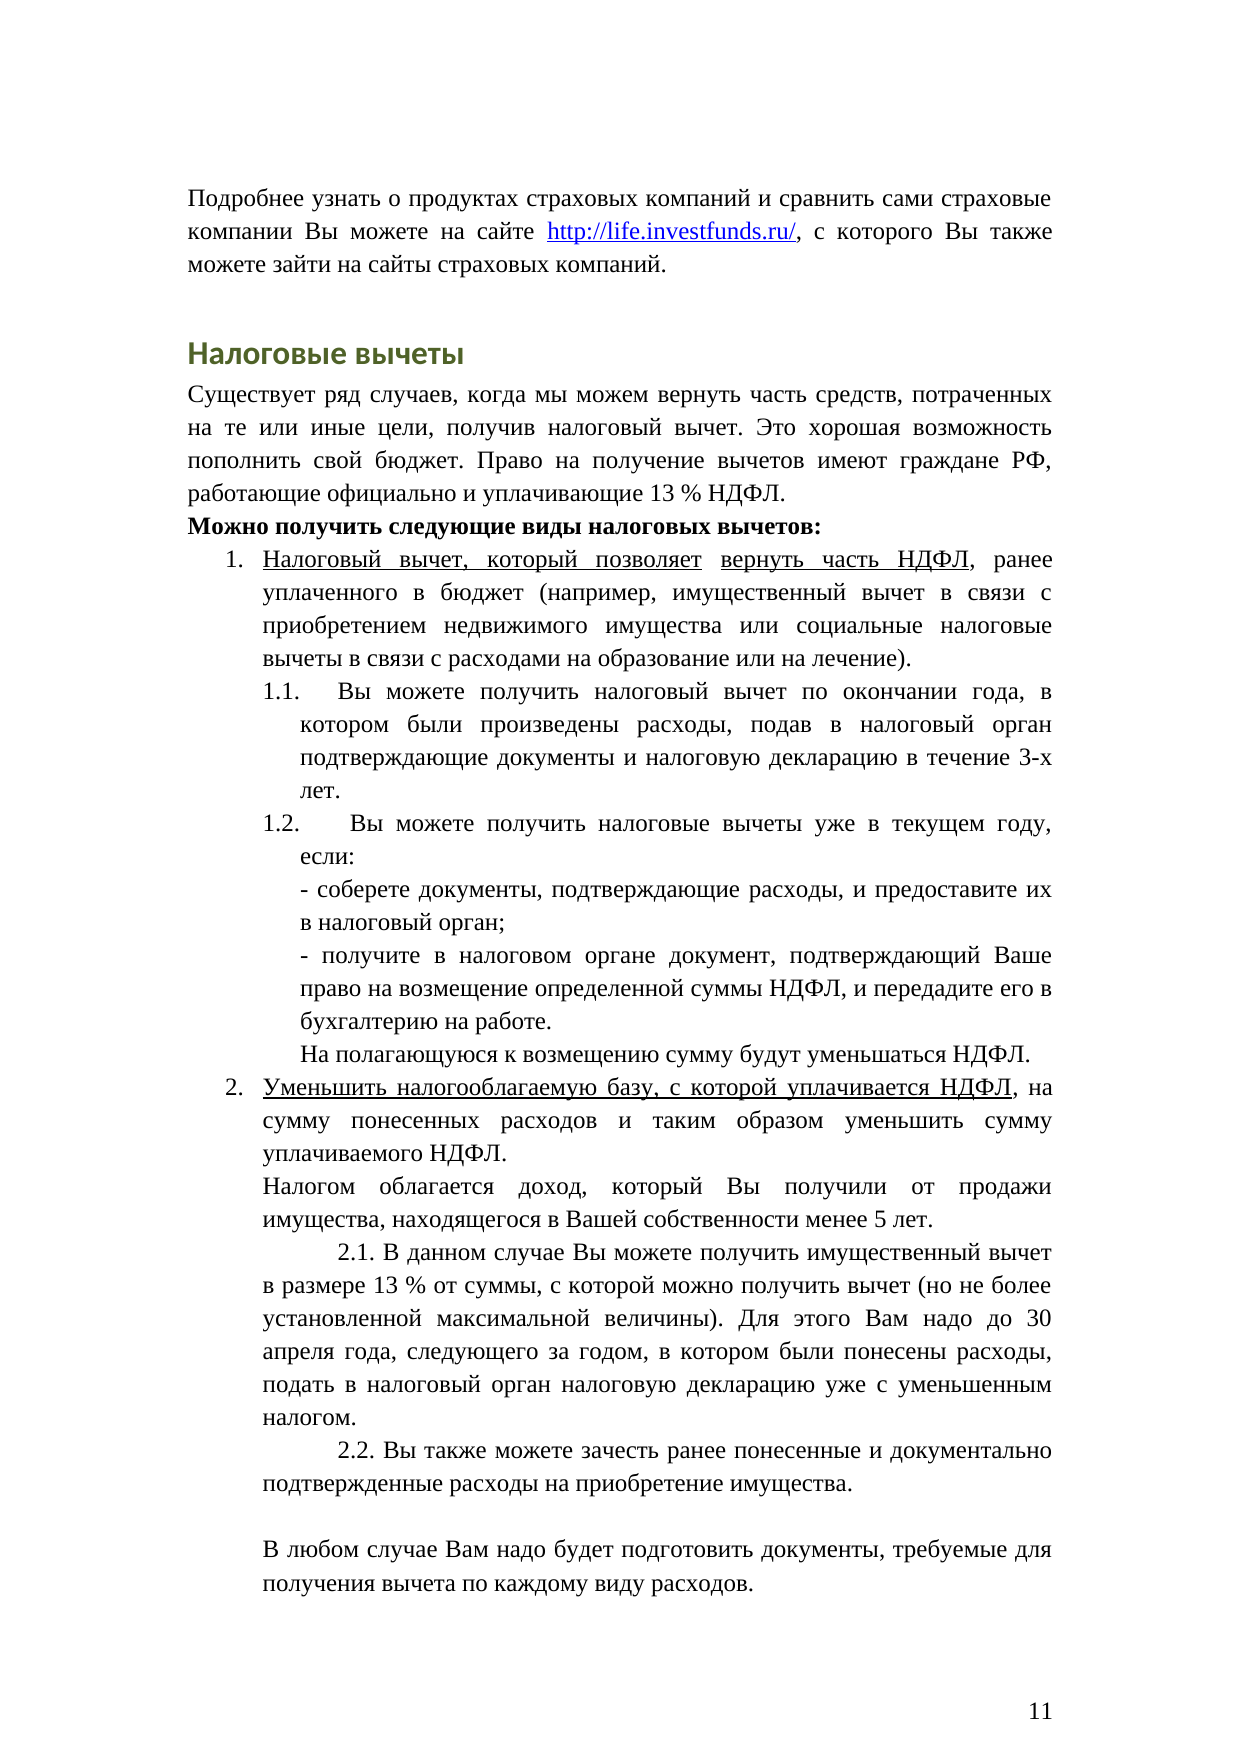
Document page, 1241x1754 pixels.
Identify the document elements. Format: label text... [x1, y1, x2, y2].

text Можно получить следующие виды налоговых вычетов: [187, 511, 1053, 540]
list Налогом облагается доход, который Вы получили от продажи имущества, находящегося в Вашей собственности менее 5 лет. [262, 1171, 1053, 1233]
list В любом случае Вам надо будет подготовить документы, требуемые для получения вычета по каждому виду расходов. [262, 1534, 1053, 1596]
subtitle Налоговые вычеты [187, 332, 1053, 373]
list - получите в налоговом органе документ, подтверждающий Ваше право на возмещение определенной суммы НДФЛ, и передадите его в бухгалтерию на работе. [300, 940, 1053, 1035]
list Уменьшить налогооблагаемую базу, с которой уплачивается НДФЛ, на сумму понесенных расходов и таким образом уменьшить сумму уплачиваемого НДФЛ. [225, 1072, 1053, 1167]
text Подробнее узнать о продуктах страховых компаний и сравнить сами страховые компании Вы можете на сайте http://life.investfunds.ru/, с которого Вы также можете зайти на сайты страховых компаний. [187, 183, 1053, 278]
text Существует ряд случаев, когда мы можем вернуть часть средств, потраченных на те или иные цели, получив налоговый вычет. Это хорошая возможность пополнить свой бюджет. Право на получение вычетов имеют граждане РФ, работающие официально и уплачивающие 13 % НДФЛ. [187, 379, 1053, 507]
list Налоговый вычет, который позволяет вернуть часть НДФЛ, ранее уплаченного в бюджет (например, имущественный вычет в связи с приобретением недвижимого имущества или социальные налоговые вычеты в связи с расходами на образование или на лечение). [225, 544, 1053, 672]
list Вы можете получить налоговый вычет по окончании года, в котором были произведены расходы, подав в налоговый орган подтверждающие документы и налоговую декларацию в течение 3-х лет. [262, 676, 1053, 804]
list На полагающуюся к возмещению сумму будут уменьшаться НДФЛ. [300, 1039, 1053, 1068]
list 2.1. В данном случае Вы можете получить имущественный вычет в размере 13 % от суммы, с которой можно получить вычет (но не более установленной максимальной величины). Для этого Вам надо до 30 апреля года, следующего за годом, в котором были понесены расходы, подать в налоговый орган налоговую декларацию уже с уменьшенным налогом. [262, 1237, 1053, 1431]
list - соберете документы, подтверждающие расходы, и предоставите их в налоговый орган; [300, 874, 1053, 936]
list Вы можете получить налоговые вычеты уже в текущем году, если: [262, 808, 1053, 870]
list 2.2. Вы также можете зачесть ранее понесенные и документально подтвержденные расходы на приобретение имущества. [262, 1436, 1053, 1497]
